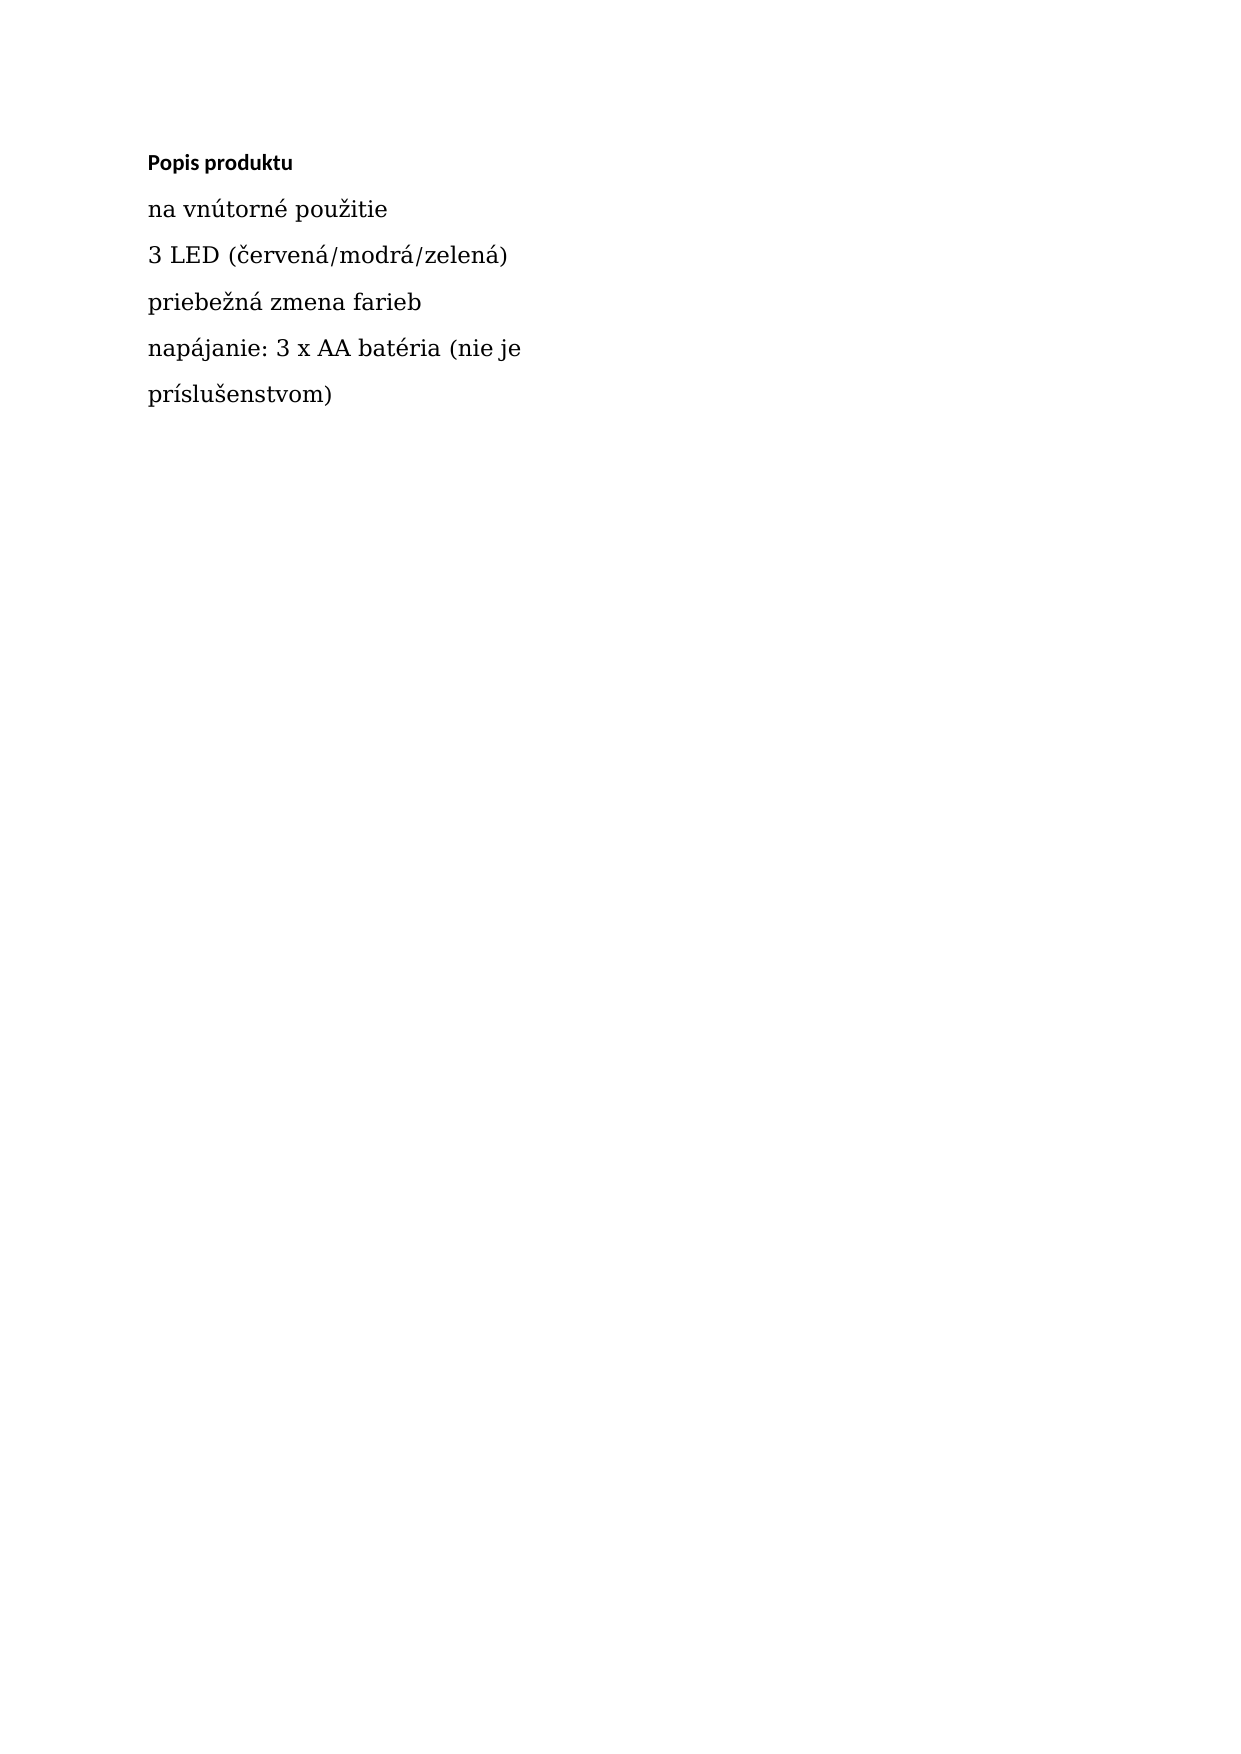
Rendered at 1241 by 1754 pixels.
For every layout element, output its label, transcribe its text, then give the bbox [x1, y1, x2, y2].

text na vnútorné použitie [148, 194, 1093, 222]
text 3 LED (červená/modrá/zelená) [148, 241, 1093, 268]
text Popis produktu [148, 148, 1093, 176]
text priebežná zmena farieb [148, 287, 1093, 315]
text napájanie: 3 x AA batéria (nie je [148, 333, 1093, 361]
text príslušenstvom) [148, 380, 1093, 407]
